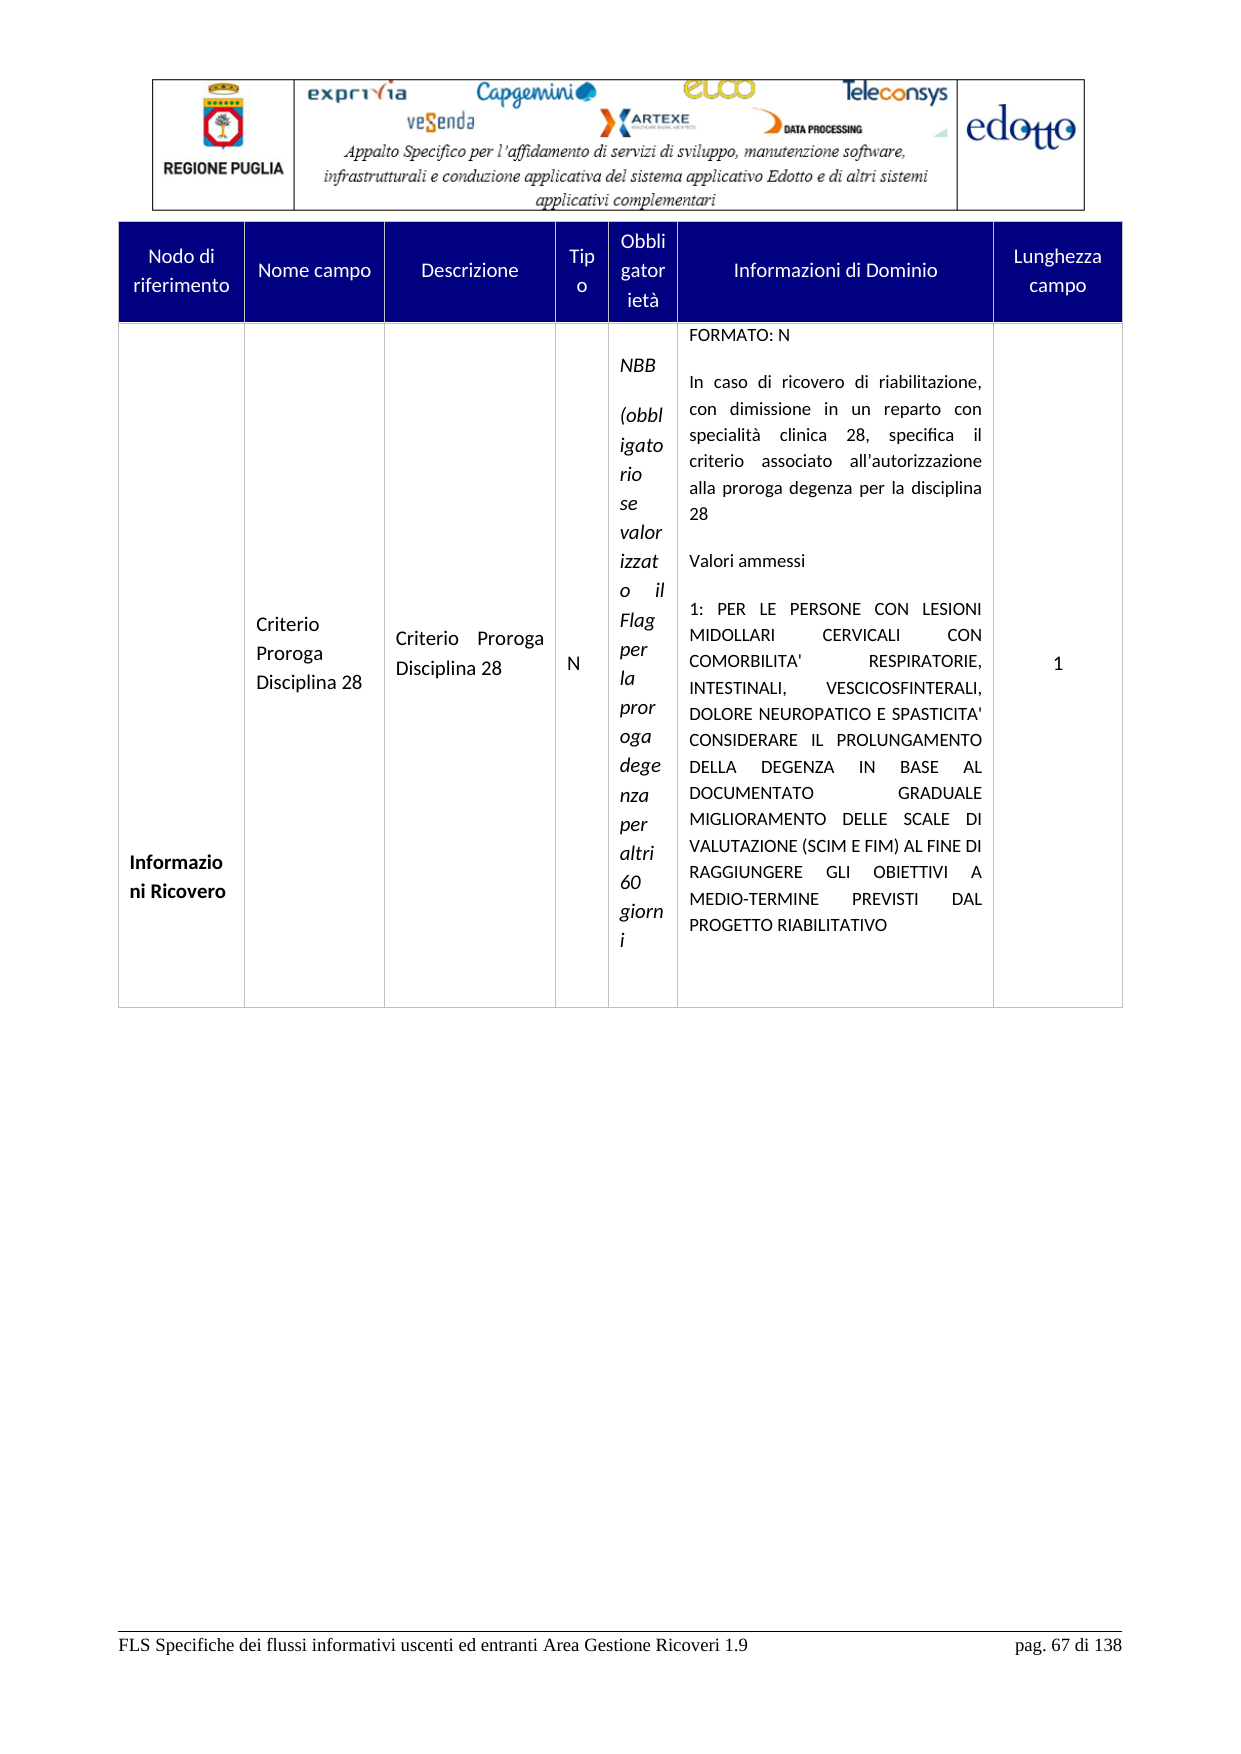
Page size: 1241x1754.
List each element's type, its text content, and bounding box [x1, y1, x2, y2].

table_cell 1 [994, 324, 1122, 1007]
table_cell FORMATO: N In caso di ricovero di riabilitazione, con dimissione in un reparto con specialità clinica 28, specifica il criterio associato all’autorizzazione alla proroga degenza per la disciplina 28 Valori ammessi 1: PER LE PERSONE CON LESIONI MIDOLLARI CERVICALI CON COMORBILITA' RESPIRATORIE, INTESTINALI, VESCICOSFINTERALI, DOLORE NEUROPATICO E SPASTICITA' CONSIDERARE IL PROLUNGAMENTO DELLA DEGENZA IN BASE AL DOCUMENTATO GRADUALE MIGLIORAMENTO DELLE SCALE DI VALUTAZIONE (SCIM E FIM) AL FINE DI RAGGIUNGERE GLI OBIETTIVI A MEDIO-TERMINE PREVISTI DAL PROGETTO RIABILITATIVO [678, 324, 993, 1007]
table_cell NBB (obbligatorio se valorizzato il Flag per la proroga degenza per altri 60 giorni [609, 324, 677, 1007]
table_header Obbligatorietà [609, 222, 677, 322]
table_header Nodo di riferimento [119, 222, 244, 322]
table_header Tipo [556, 222, 608, 322]
table_cell Criterio Proroga Disciplina 28 [385, 324, 555, 1007]
table_header Informazioni di Dominio [678, 222, 993, 322]
table_header Lunghezza campo [994, 222, 1122, 322]
table_header Descrizione [385, 222, 555, 322]
table_cell Criterio Proroga Disciplina 28 [245, 324, 384, 1007]
table_cell N [556, 324, 608, 1007]
picture [147, 73, 1093, 218]
table_header Nome campo [245, 222, 384, 322]
